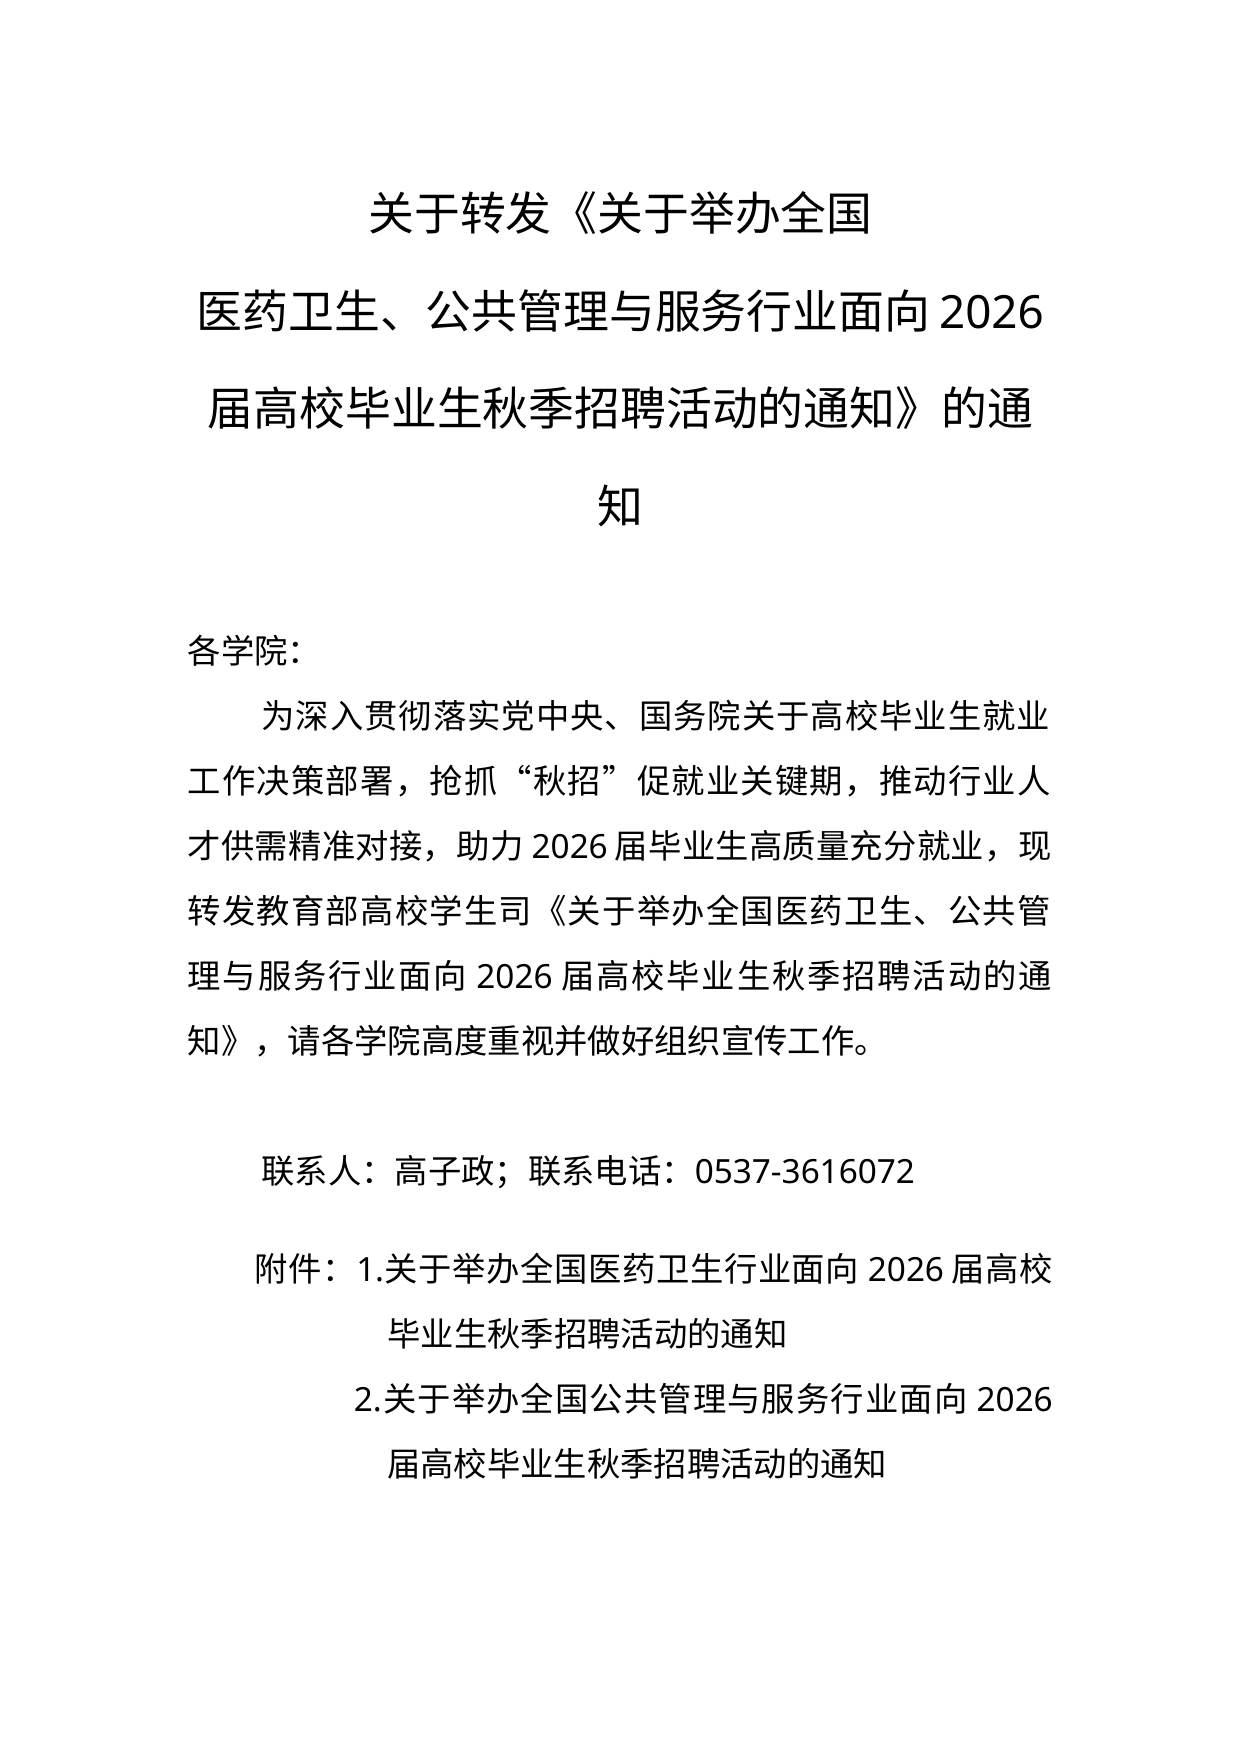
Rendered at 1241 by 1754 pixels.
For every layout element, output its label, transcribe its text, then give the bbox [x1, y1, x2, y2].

text 2.关于举办全国公共管理与服务行业面向2026届高校毕业生秋季招聘活动的通知 [354, 1364, 1053, 1494]
text 各学院： [187, 617, 1053, 682]
text 为深入贯彻落实党中央、国务院关于高校毕业生就业工作决策部署，抢抓“秋招”促就业关键期，推动行业人才供需精准对接，助力2026届毕业生高质量充分就业，现转发教育部高校学生司《关于举办全国医药卫生、公共管理与服务行业面向2026届高校毕业生秋季招聘活动的通知》，请各学院高度重视并做好组织宣传工作。 [187, 682, 1053, 1072]
text 联系人：高子政；联系电话：0537-3616072 [187, 1137, 1053, 1202]
text 关于转发《关于举办全国 [187, 162, 1053, 259]
text 医药卫生、公共管理与服务行业面向2026届高校毕业生秋季招聘活动的通知》的通知 [187, 259, 1053, 552]
text 附件：1.关于举办全国医药卫生行业面向2026届高校毕业生秋季招聘活动的通知 [254, 1234, 1053, 1364]
